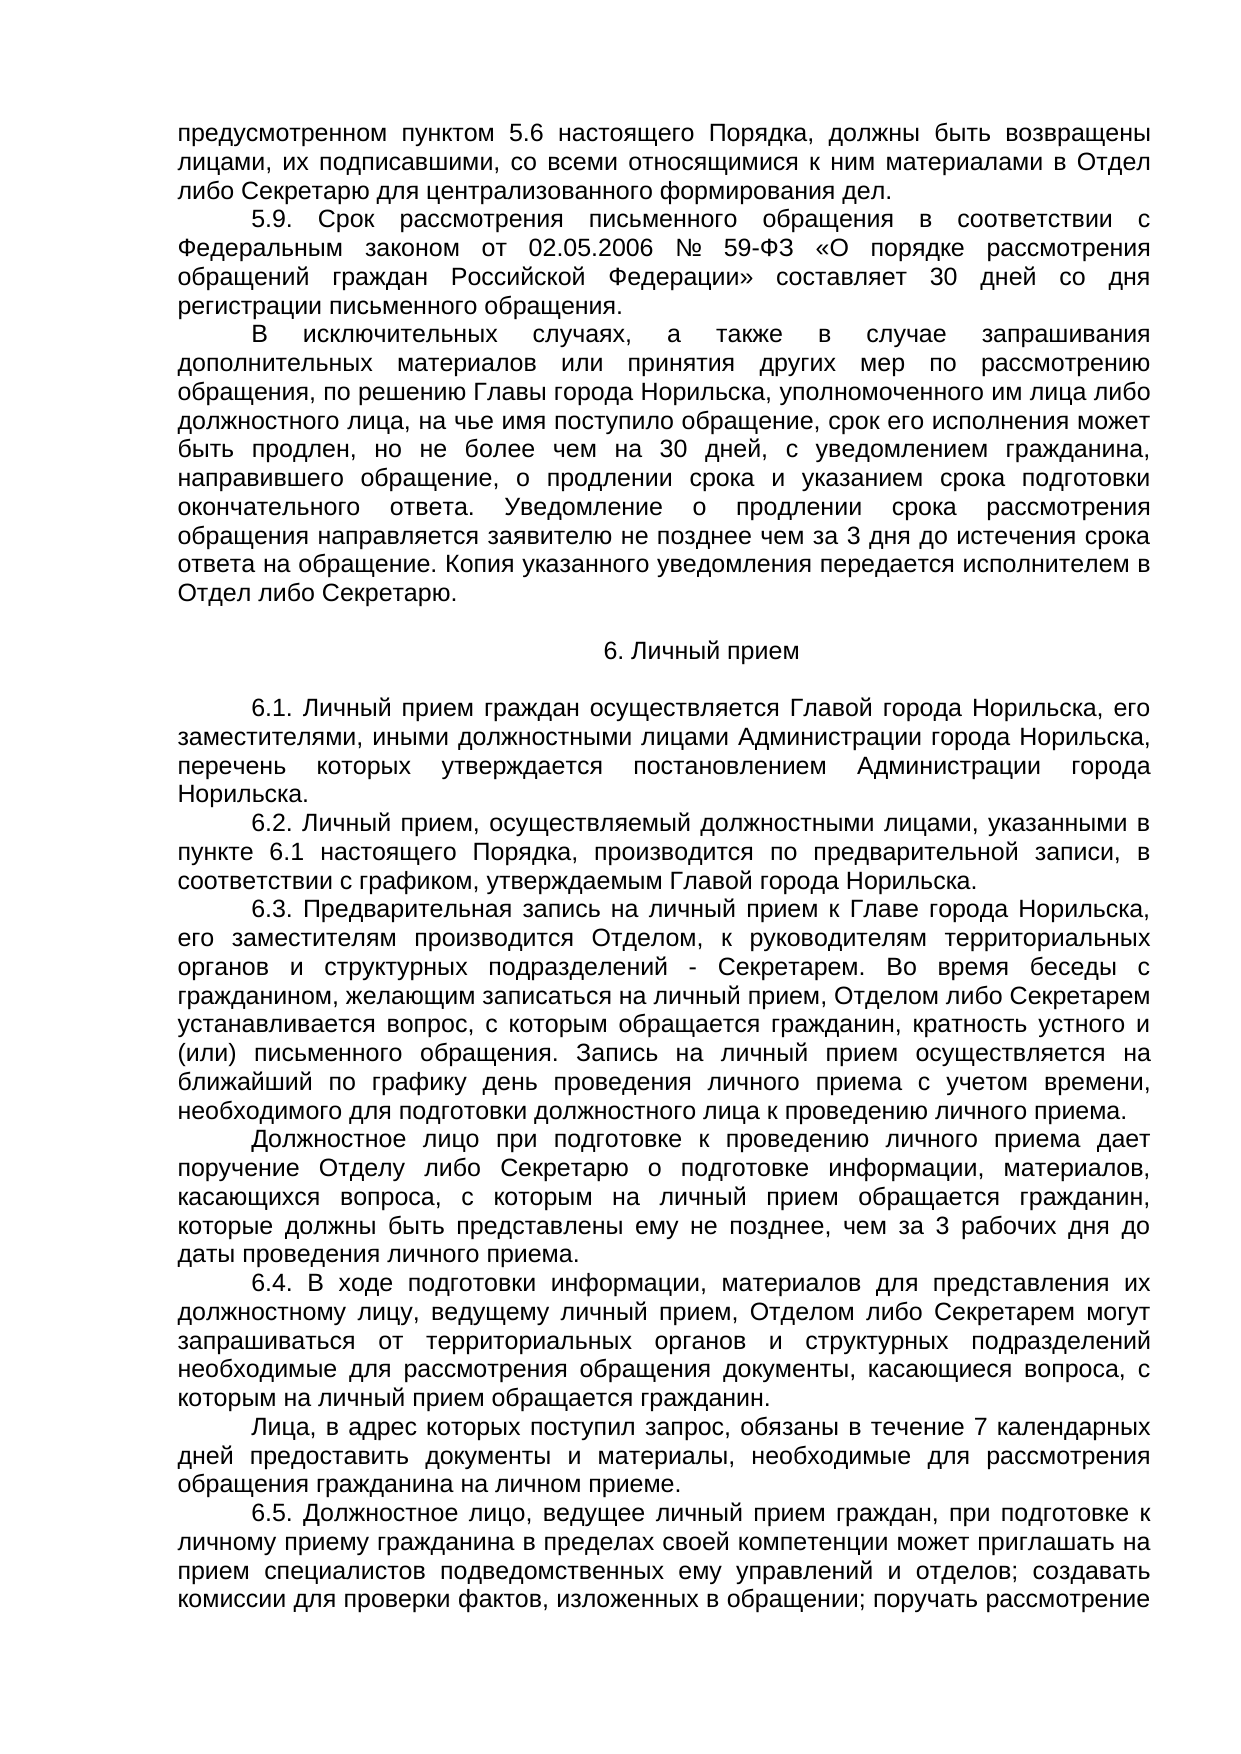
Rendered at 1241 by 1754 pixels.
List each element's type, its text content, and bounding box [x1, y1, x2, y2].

text Должностное лицо при подготовке к проведению личного приема дает поручение Отделу либо Секретарю о подготовке информации, материалов, касающихся вопроса, с которым на личный прием обращается гражданин, которые должны быть представлены ему не позднее, чем за 3 рабочих дня до даты проведения личного приема. [177, 1124, 1152, 1268]
text В исключительных случаях, а также в случае запрашивания дополнительных материалов или принятия других мер по рассмотрению обращения, по решению Главы города Норильска, уполномоченного им лица либо должностного лица, на чье имя поступило обращение, срок его исполнения может быть продлен, но не более чем на 30 дней, с уведомлением гражданина, направившего обращение, о продлении срока и указанием срока подготовки окончательного ответа. Уведомление о продлении срока рассмотрения обращения направляется заявителю не позднее чем за 3 дня до истечения срока ответа на обращение. Копия указанного уведомления передается исполнителем в Отдел либо Секретарю. [177, 319, 1152, 607]
text Лица, в адрес которых поступил запрос, обязаны в течение 7 календарных дней предоставить документы и материалы, необходимые для рассмотрения обращения гражданина на личном приеме. [177, 1412, 1152, 1498]
text 6.1. Личный прием граждан осуществляется Главой города Норильска, его заместителями, иными должностными лицами Администрации города Норильска, перечень которых утверждается постановлением Администрации города Норильска. [177, 693, 1152, 808]
text 6. Личный прием [177, 636, 1152, 664]
text 6.3. Предварительная запись на личный прием к Главе города Норильска, его заместителям производится Отделом, к руководителям территориальных органов и структурных подразделений - Секретарем. Во время беседы с гражданином, желающим записаться на личный прием, Отделом либо Секретарем устанавливается вопрос, с которым обращается гражданин, кратность устного и (или) письменного обращения. Запись на личный прием осуществляется на ближайший по графику день проведения личного приема с учетом времени, необходимого для подготовки должностного лица к проведению личного приема. [177, 894, 1152, 1124]
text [177, 118, 1152, 204]
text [177, 1498, 1152, 1613]
text 6.4. В ходе подготовки информации, материалов для представления их должностному лицу, ведущему личный прием, Отделом либо Секретарем могут запрашиваться от территориальных органов и структурных подразделений необходимые для рассмотрения обращения документы, касающиеся вопроса, с которым на личный прием обращается гражданин. [177, 1268, 1152, 1412]
text 5.9. Срок рассмотрения письменного обращения в соответствии с Федеральным законом от 02.05.2006 № 59-ФЗ «О порядке рассмотрения обращений граждан Российской Федерации» составляет 30 дней со дня регистрации письменного обращения. [177, 204, 1152, 319]
text 6.2. Личный прием, осуществляемый должностными лицами, указанными в пункте 6.1 настоящего Порядка, производится по предварительной записи, в соответствии с графиком, утверждаемым Главой города Норильска. [177, 808, 1152, 894]
